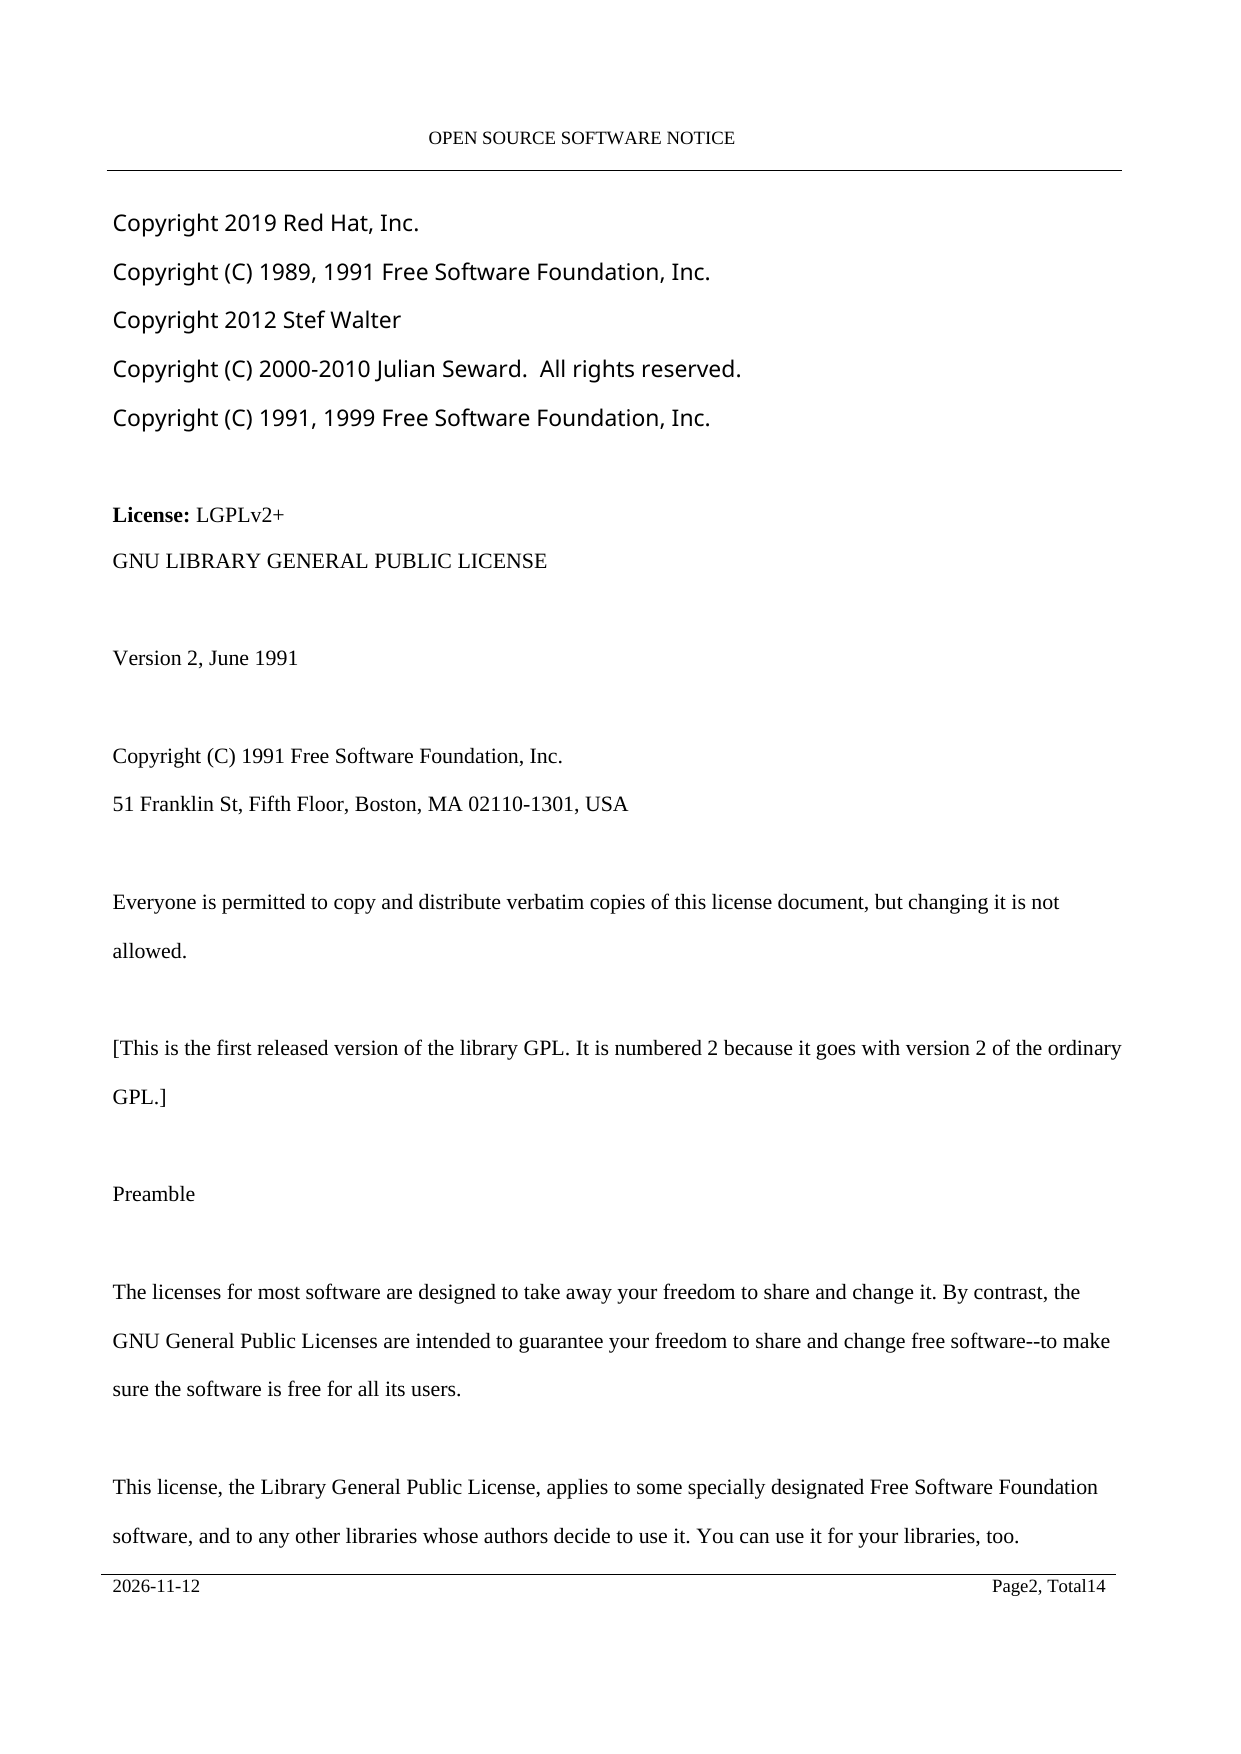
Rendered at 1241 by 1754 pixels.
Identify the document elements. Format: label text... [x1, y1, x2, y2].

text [112, 206, 1128, 483]
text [112, 544, 1128, 1551]
text License: LGPLv2+ [112, 499, 1128, 531]
